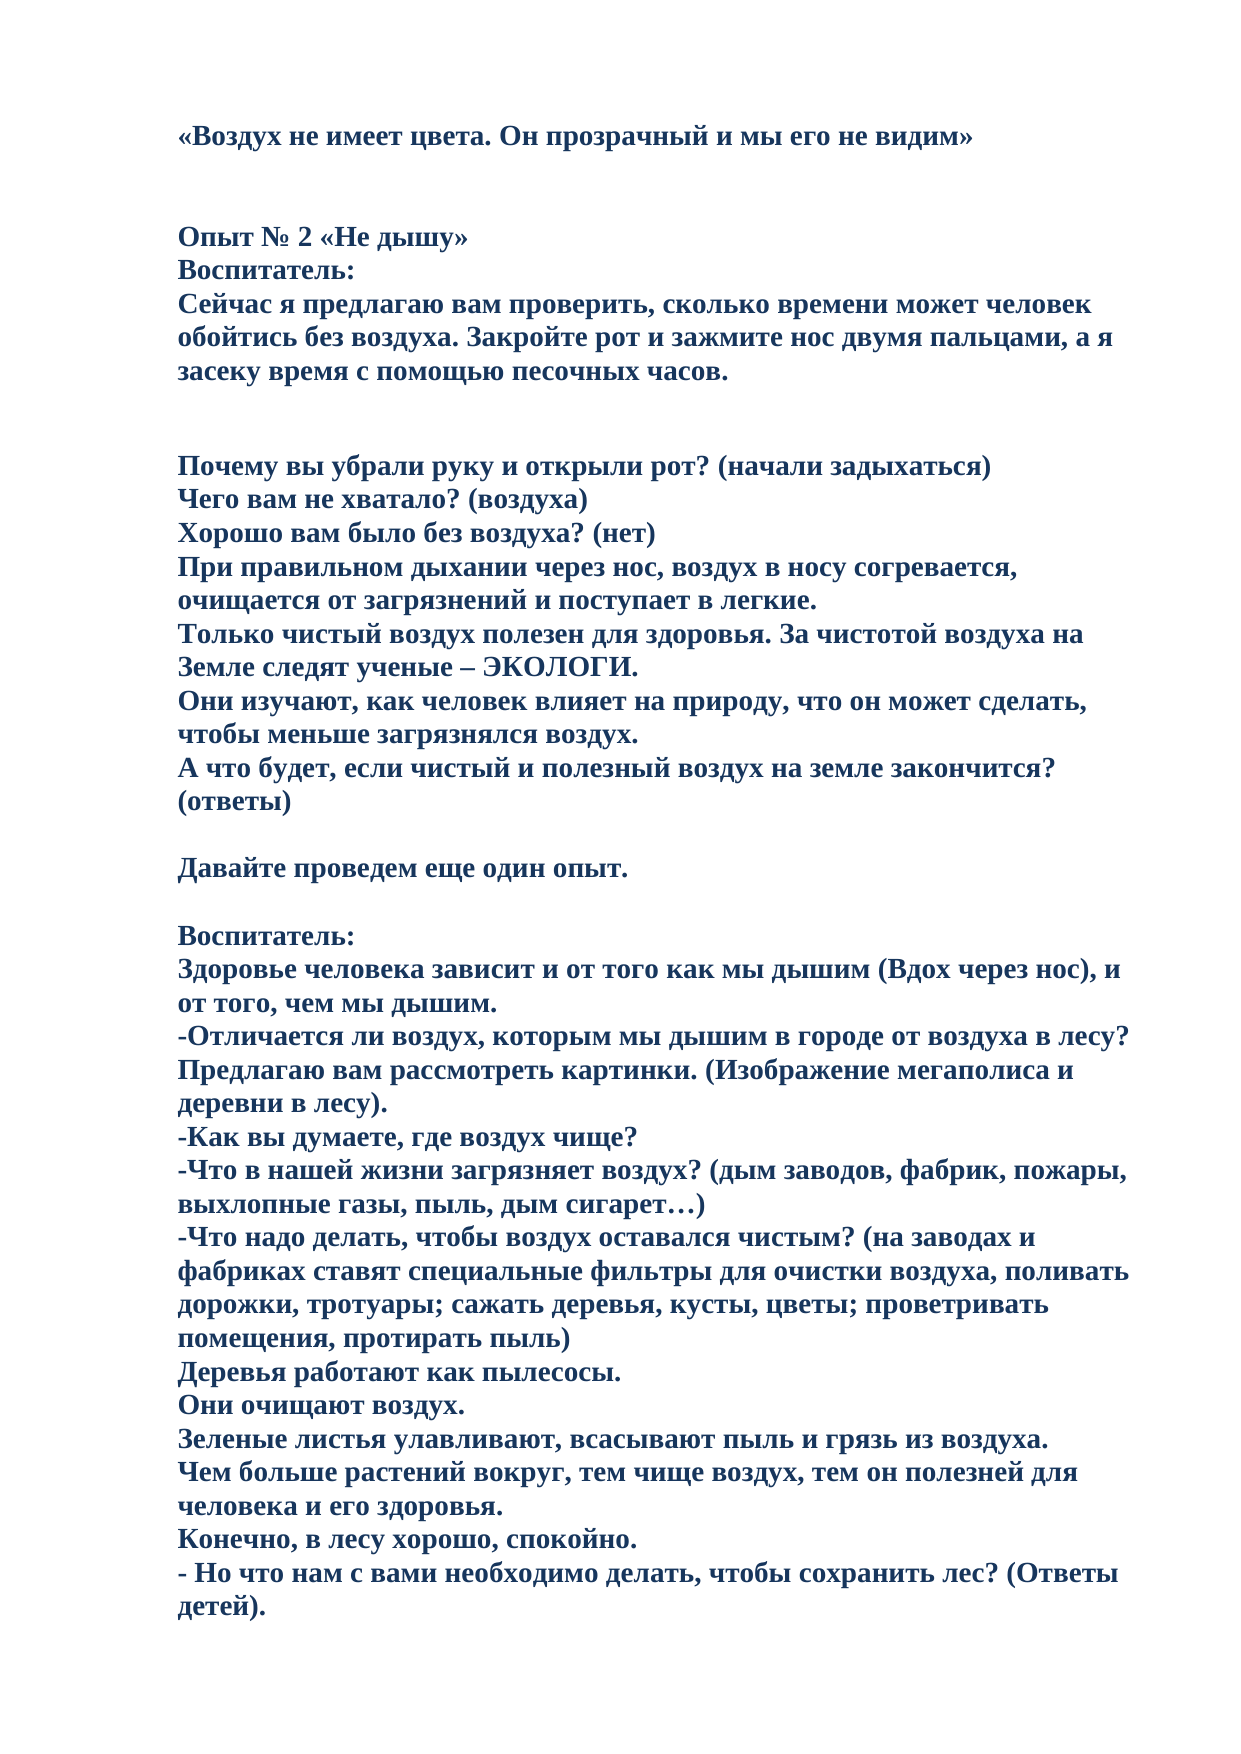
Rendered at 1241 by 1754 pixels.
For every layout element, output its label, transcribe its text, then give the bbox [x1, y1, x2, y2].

text Давайте проведем еще один опыт. [177, 851, 1152, 884]
text Они очищают воздух. [177, 1387, 1152, 1421]
text Сейчас я предлагаю вам проверить, сколько времени может человек обойтись без воздуха. Закройте рот и зажмите нос двумя пальцами, а я засеку время с помощью песочных часов. [177, 286, 1152, 386]
text Воспитатель: [177, 918, 1152, 951]
text «Воздух не имеет цвета. Он прозрачный и мы его не видим» [177, 118, 1152, 152]
text Чего вам не хватало? (воздуха) [177, 482, 1152, 515]
text Воспитатель: [177, 252, 1152, 286]
text Зеленые листья улавливают, всасывают пыль и грязь из воздуха. [177, 1421, 1152, 1454]
text Чем больше растений вокруг, тем чище воздух, тем он полезней для человека и его здоровья. Конечно, в лесу хорошо, спокойно. [177, 1454, 1152, 1555]
text - Но что нам с вами необходимо делать, чтобы сохранить лес? (Ответы детей). [177, 1555, 1152, 1622]
text Только чистый воздух полезен для здоровья. За чистотой воздуха на Земле следят ученые – ЭКОЛОГИ. [177, 616, 1152, 683]
text Они изучают, как человек влияет на природу, что он может сделать, чтобы меньше загрязнялся воздух. А что будет, если чистый и полезный воздух на земле закончится? (ответы) [177, 683, 1152, 817]
text -Что в нашей жизни загрязняет воздух? (дым заводов, фабрик, пожары, выхлопные газы, пыль, дым сигарет…) -Что надо делать, чтобы воздух оставался чистым? (на заводах и фабриках ставят специальные фильтры для очистки воздуха, поливать дорожки, тротуары; сажать деревья, кусты, цветы; проветривать помещения, протирать пыль) Деревья работают как пылесосы. [177, 1152, 1152, 1387]
text При правильном дыхании через нос, воздух в носу согревается, очищается от загрязнений и поступает в легкие. [177, 549, 1152, 616]
text Хорошо вам было без воздуха? (нет) [177, 515, 1152, 549]
text Здоровье человека зависит и от того как мы дышим (Вдох через нос), и от того, чем мы дышим. [177, 951, 1152, 1018]
text Почему вы убрали руку и открыли рот? (начали задыхаться) [177, 448, 1152, 482]
text -Как вы думаете, где воздух чище? [177, 1119, 1152, 1152]
text -Отличается ли воздух, которым мы дышим в городе от воздуха в лесу? Предлагаю вам рассмотреть картинки. (Изображение мегаполиса и деревни в лесу). [177, 1018, 1152, 1119]
text Опыт № 2 «Не дышу» [177, 219, 1152, 252]
